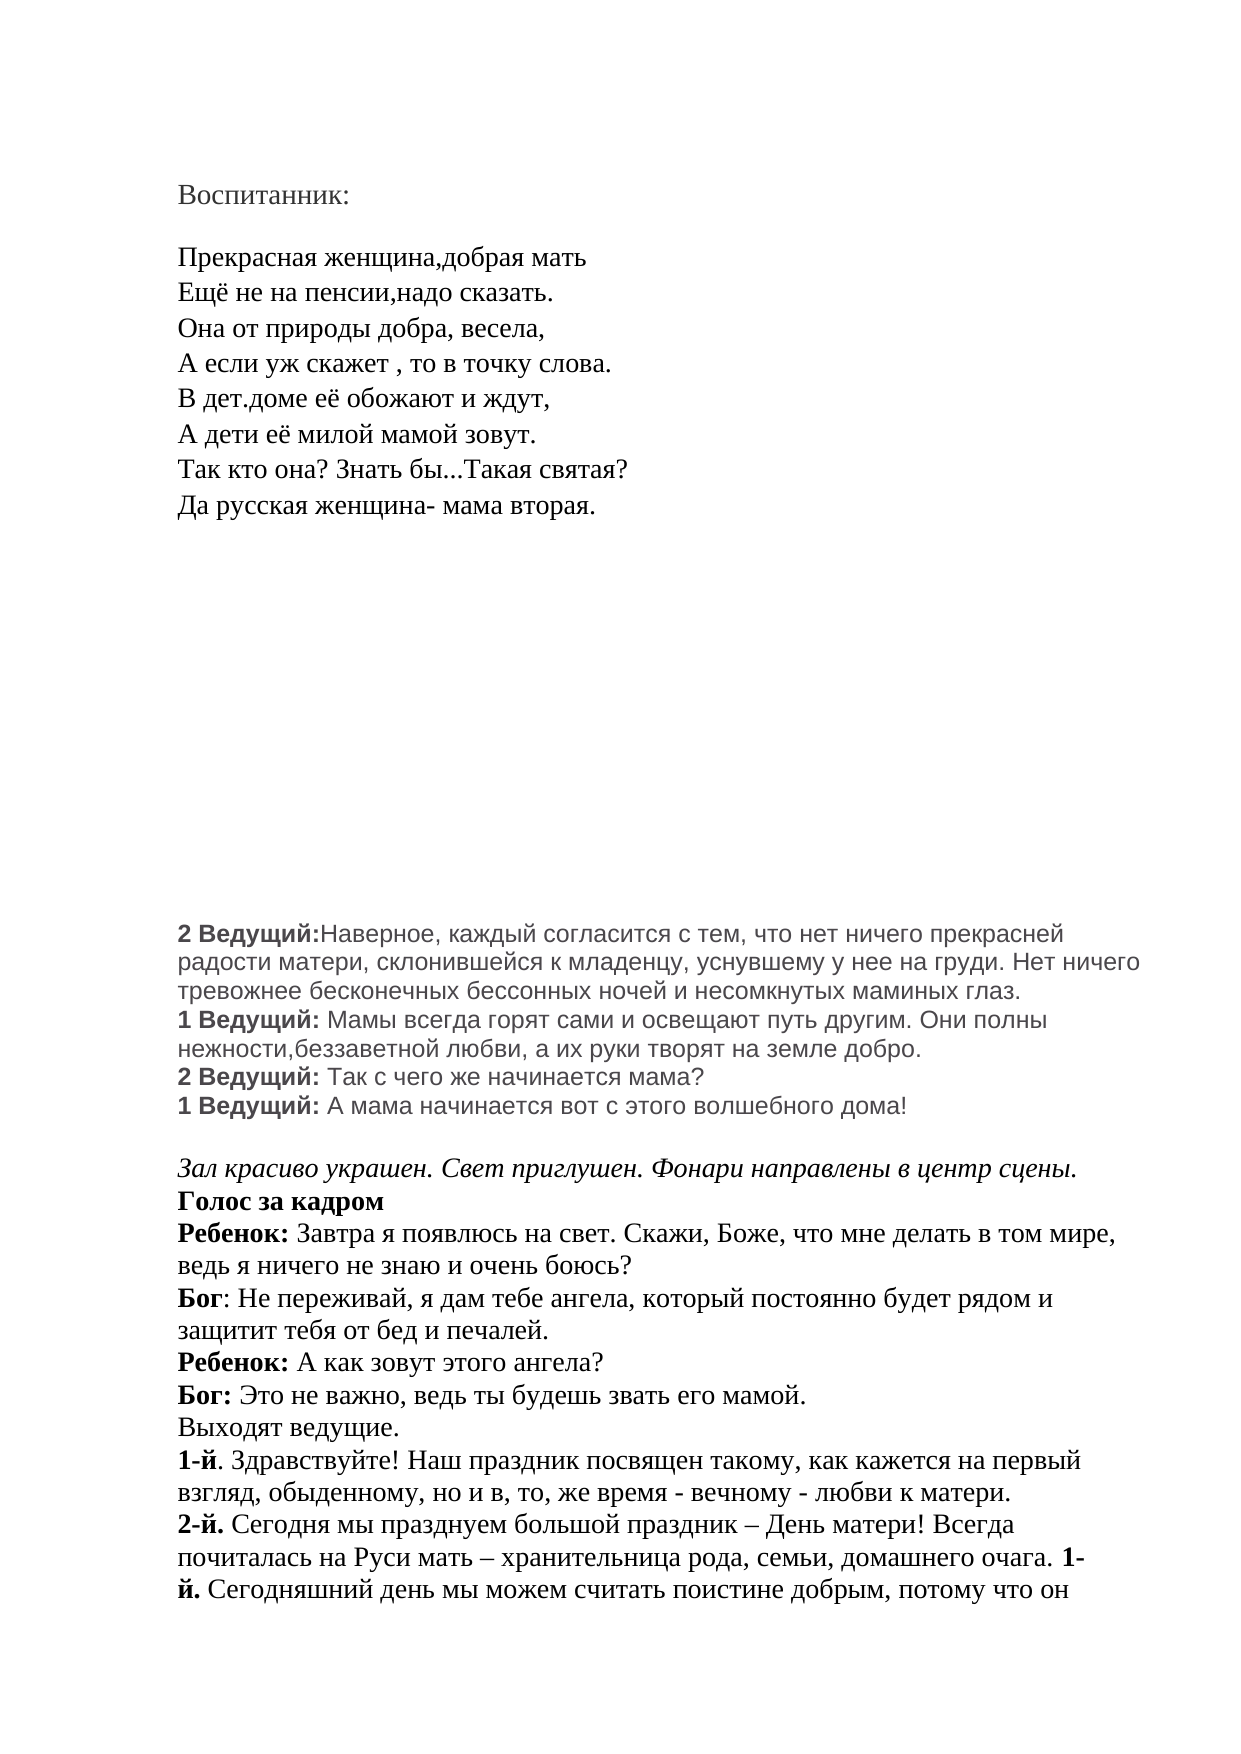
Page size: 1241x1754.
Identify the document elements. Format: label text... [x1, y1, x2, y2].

text 2 Ведущий:Наверное, каждый согласится с тем, что нет ничего прекрасней радости матери, склонившейся к младенцу, уснувшему у нее на груди. Нет ничего тревожнее бесконечных бессонных ночей и несомкнутых маминых глаз. 1 Ведущий: Мамы всегда горят сами и освещают путь другим. Они полны нежности,беззаветной любви, а их руки творят на земле добро. 2 Ведущий: Так с чего же начинается мама? 1 Ведущий: А мама начинается вот с этого волшебного дома! [177, 919, 1152, 1120]
text Голос за кадром [177, 1183, 1152, 1216]
text Бог: Это не важно, ведь ты будешь звать его мамой. [177, 1378, 1152, 1410]
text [177, 1507, 1152, 1605]
text Зал красиво украшен. Свет приглушен. Фонари направлены в центр сцены. [177, 1151, 1152, 1183]
text Бог: Не переживай, я дам тебе ангела, который постоянно будет рядом и защитит тебя от бед и печалей. [177, 1281, 1152, 1346]
text 1-й. Здравствуйте! Наш праздник посвящен такому, как кажется на первый взгляд, обыденному, но и в, то, же время - вечному - любви к матери. [177, 1443, 1152, 1507]
text Воспитанник: [177, 177, 1152, 211]
text Прекрасная женщина,добрая мать Ещё не на пенсии,надо сказать. Она от природы добра, весела, А если уж скажет , то в точку слова. В дет.доме её обожают и ждут, А дети её милой мамой зовут. Так кто она? Знать бы...Такая святая? Да русская женщина- мама вторая. [177, 237, 1152, 520]
text Ребенок: А как зовут этого ангела? [177, 1346, 1152, 1378]
text Выходят ведущие. [177, 1410, 1152, 1443]
text Ребенок: Завтра я появлюсь на свет. Скажи, Боже, что мне делать в том мире, ведь я ничего не знаю и очень боюсь? [177, 1216, 1152, 1281]
